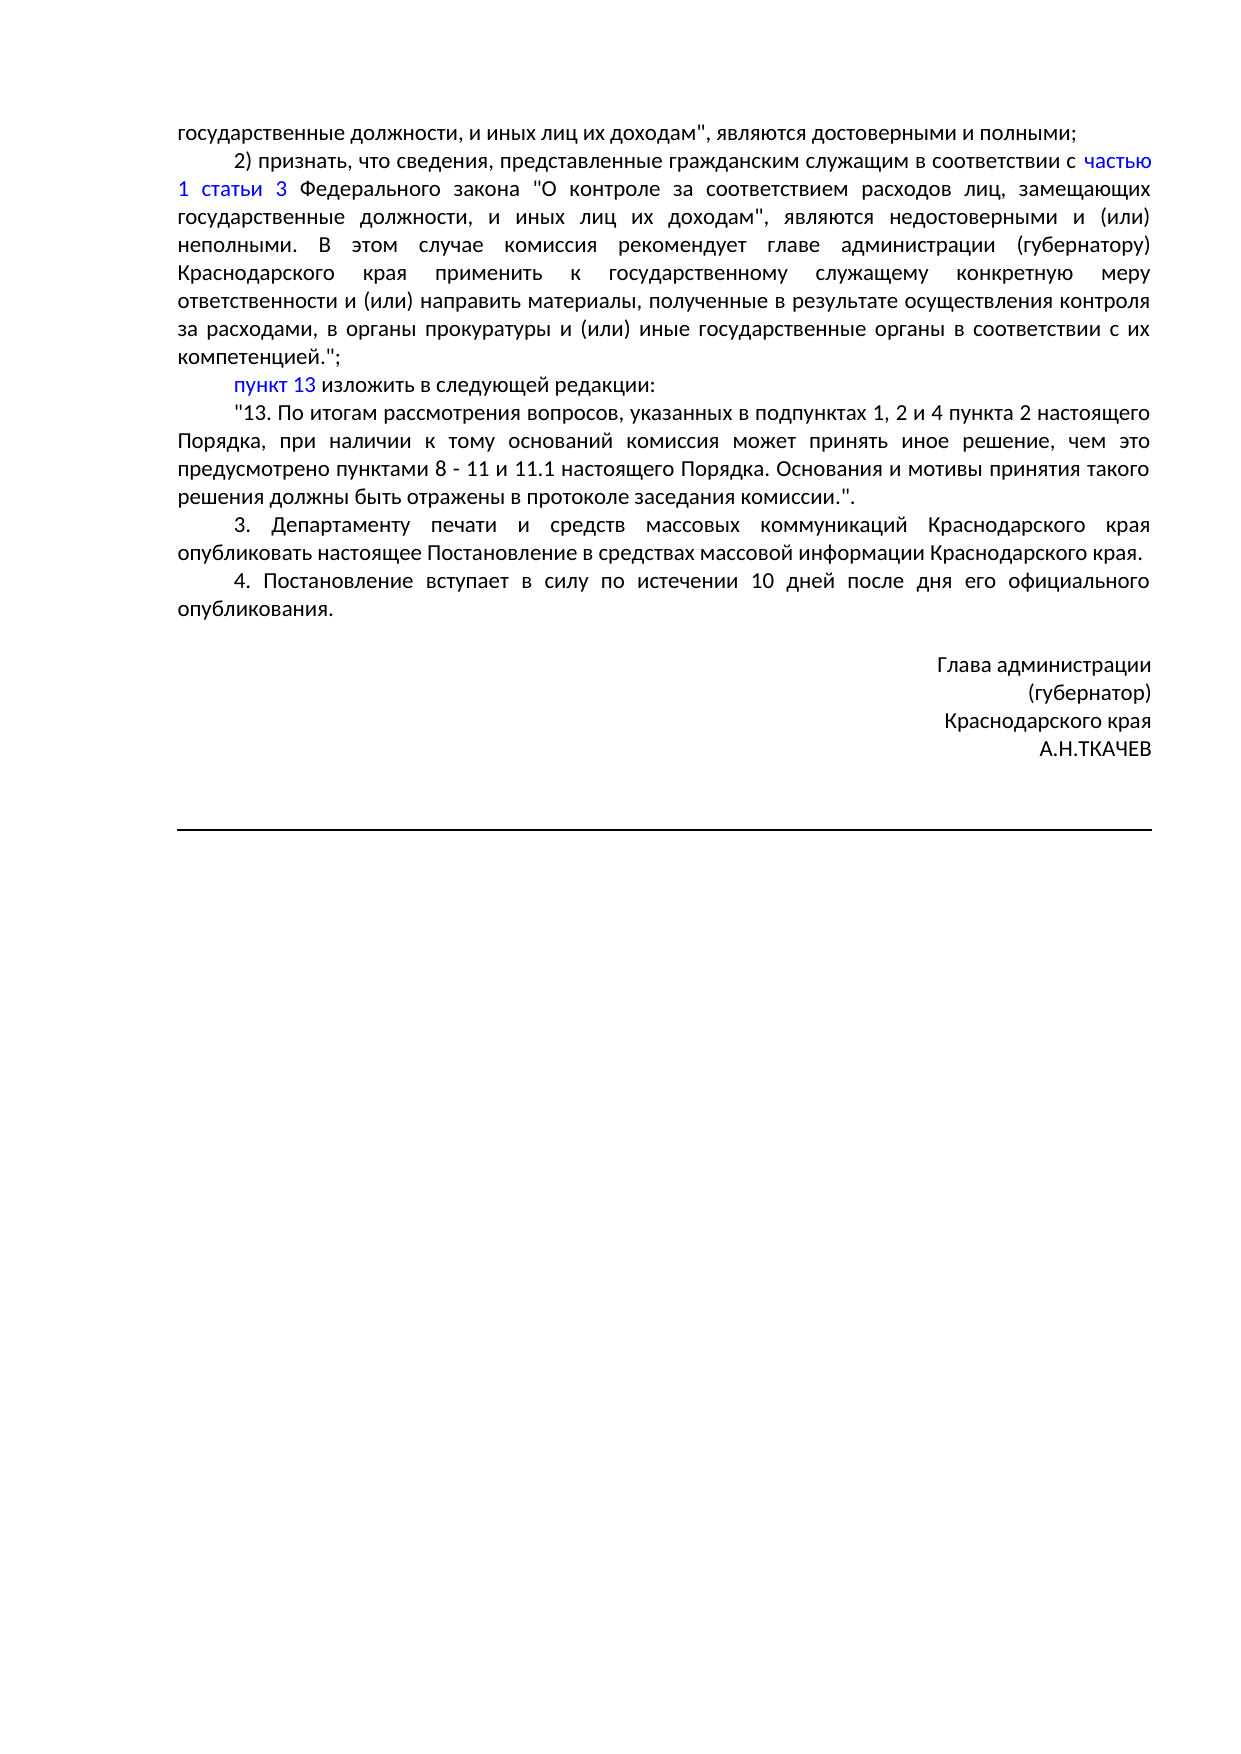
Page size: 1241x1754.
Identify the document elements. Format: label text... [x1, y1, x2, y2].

text А.Н.ТКАЧЕВ [177, 734, 1152, 763]
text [177, 118, 1152, 146]
text 3. Департаменту печати и средств массовых коммуникаций Краснодарского края опубликовать настоящее Постановление в средствах массовой информации Краснодарского края. [177, 510, 1152, 566]
text Краснодарского края [177, 707, 1152, 734]
text 4. Постановление вступает в силу по истечении 10 дней после дня его официального опубликования. [177, 566, 1152, 622]
text "13. По итогам рассмотрения вопросов, указанных в подпунктах 1, 2 и 4 пункта 2 настоящего Порядка, при наличии к тому оснований комиссия может принять иное решение, чем это предусмотрено пунктами 8 - 11 и 11.1 настоящего Порядка. Основания и мотивы принятия такого решения должны быть отражены в протоколе заседания комиссии.". [177, 398, 1152, 510]
text Глава администрации [177, 651, 1152, 678]
text (губернатор) [177, 678, 1152, 707]
text 2) признать, что сведения, представленные гражданским служащим в соответствии с частью 1 статьи 3 Федерального закона "О контроле за соответствием расходов лиц, замещающих государственные должности, и иных лиц их доходам", являются недостоверными и (или) неполными. В этом случае комиссия рекомендует главе администрации (губернатору) Краснодарского края применить к государственному служащему конкретную меру ответственности и (или) направить материалы, полученные в результате осуществления контроля за расходами, в органы прокуратуры и (или) иные государственные органы в соответствии с их компетенцией."; [177, 146, 1152, 370]
text пункт 13 изложить в следующей редакции: [177, 370, 1152, 398]
